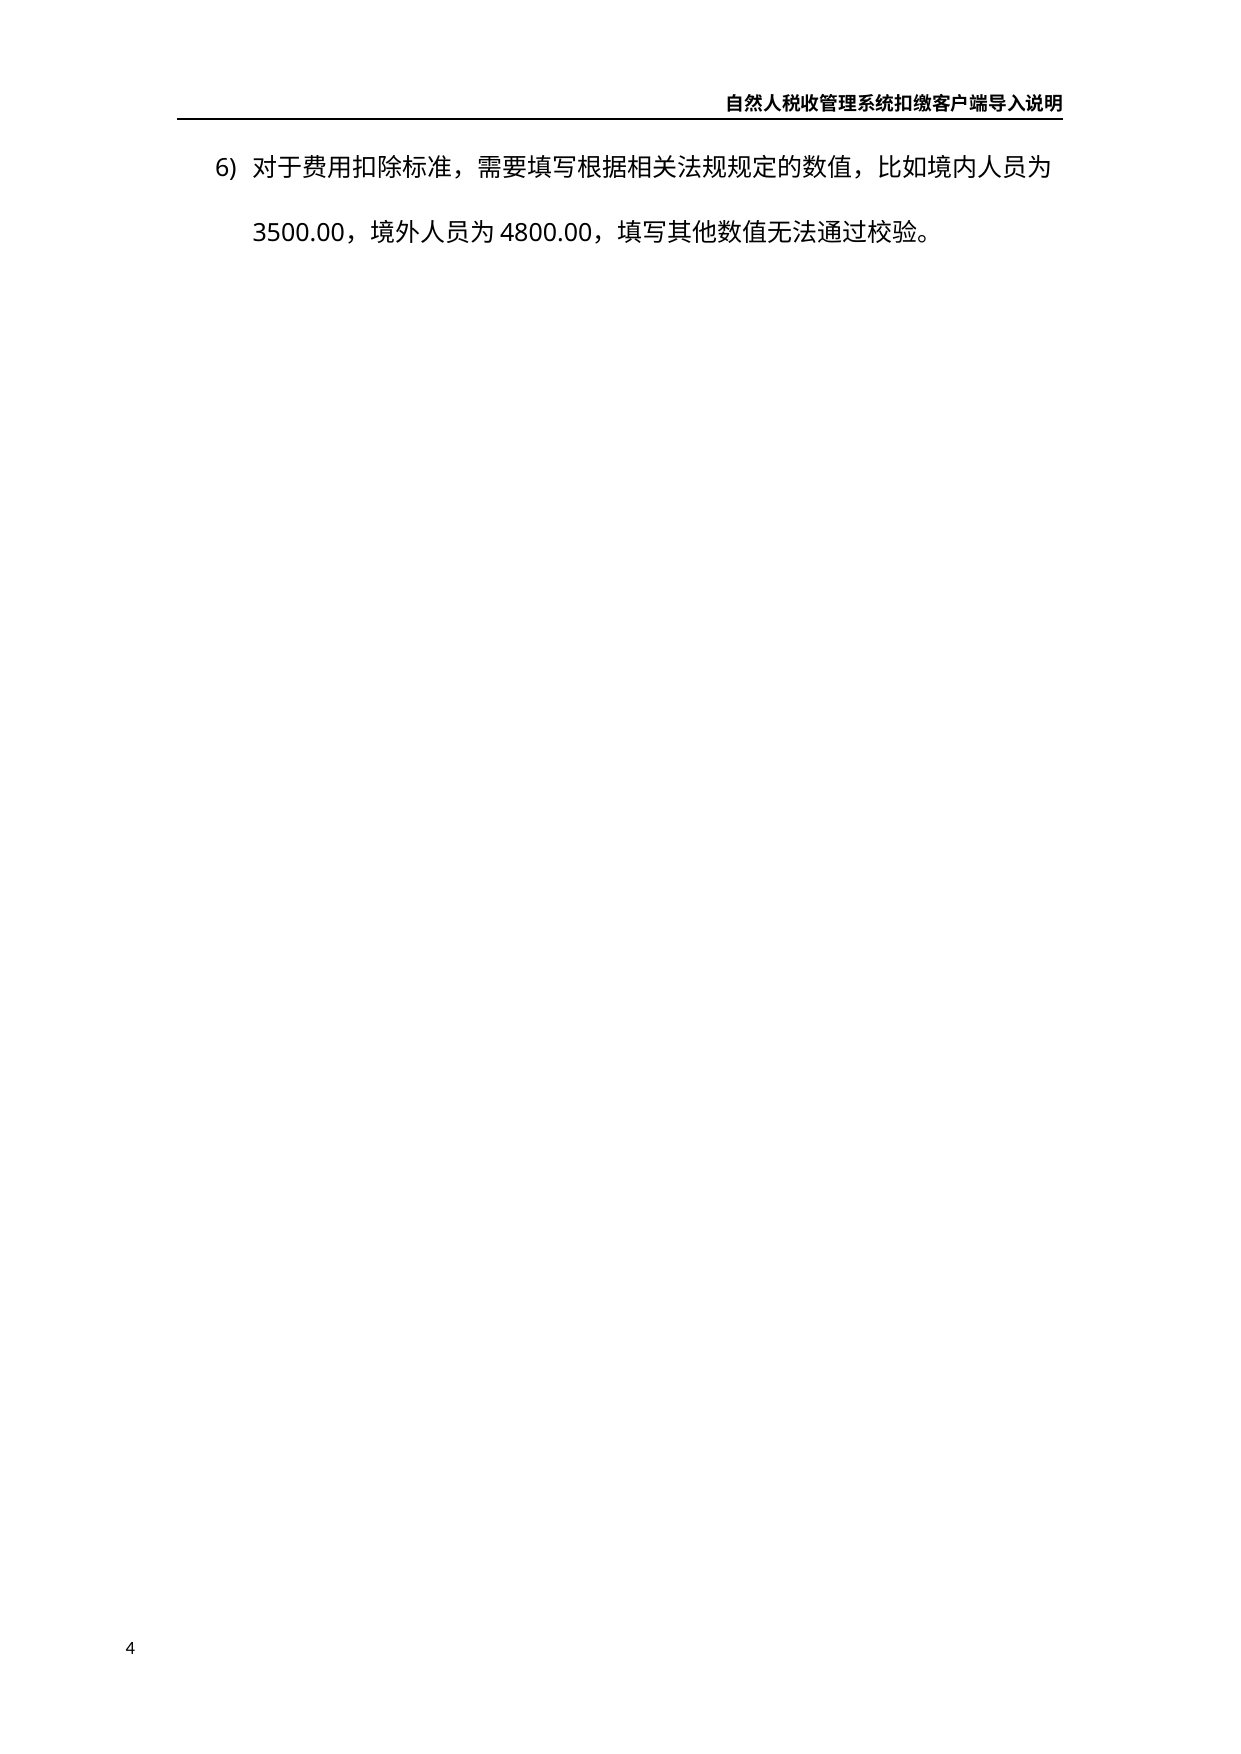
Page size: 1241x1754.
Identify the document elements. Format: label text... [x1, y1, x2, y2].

list 对于费用扣除标准，需要填写根据相关法规规定的数值，比如境内人员为3500.00，境外人员为4800.00，填写其他数值无法通过校验。 [215, 133, 1063, 263]
